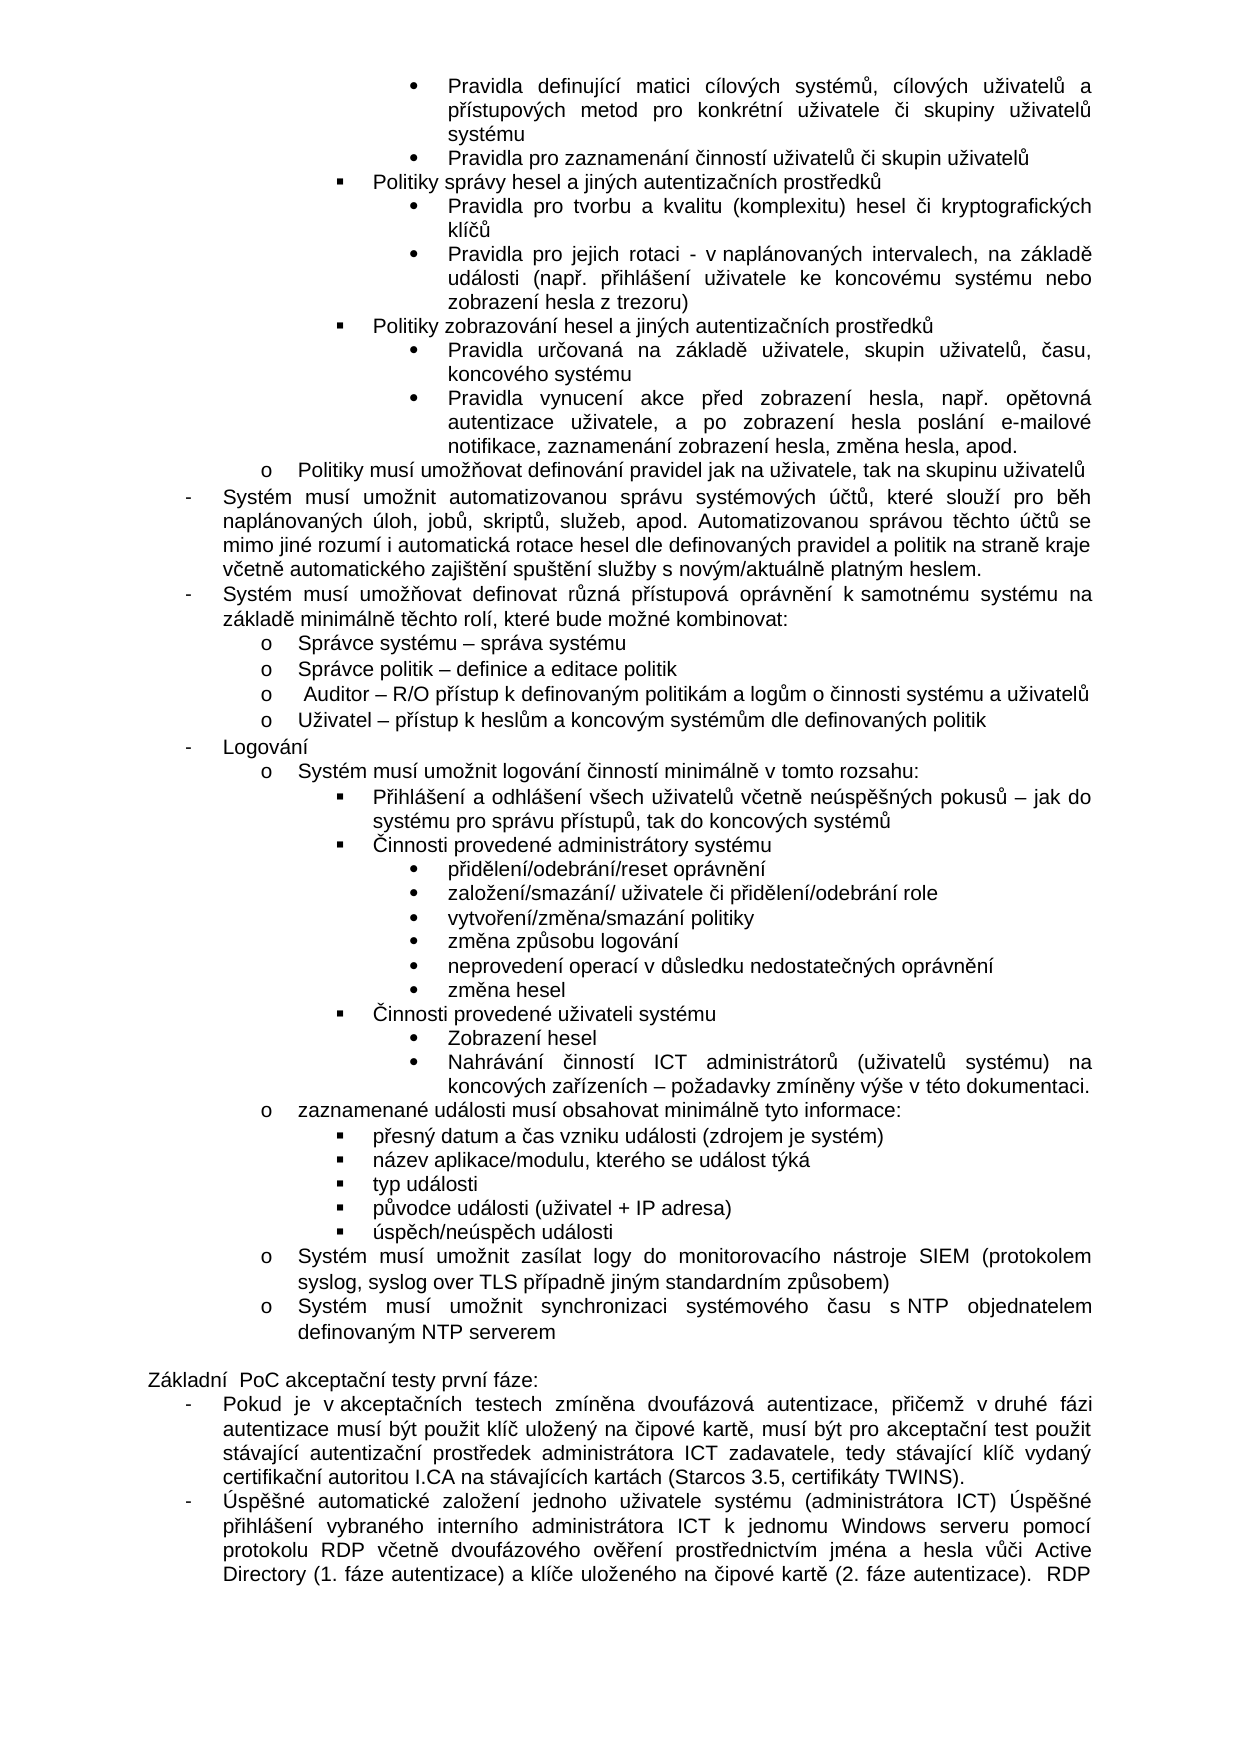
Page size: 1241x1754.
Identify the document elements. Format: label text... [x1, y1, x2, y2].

list Pravidla pro tvorbu a kvalitu (komplexitu) hesel či kryptografických klíčů [410, 194, 1092, 242]
list Pravidla určovaná na základě uživatele, skupin uživatelů, času, koncového systému [410, 338, 1092, 386]
list úspěch/neúspěch události [335, 1220, 1092, 1244]
list Přihlášení a odhlášení všech uživatelů včetně neúspěšných pokusů – jak do systému pro správu přístupů, tak do koncových systémů [335, 785, 1092, 833]
list Systém musí umožnit zasílat logy do monitorovacího nástroje SIEM (protokolem syslog, syslog over TLS případně jiným standardním způsobem) [260, 1244, 1092, 1294]
list Činnosti provedené uživateli systému [335, 1002, 1092, 1026]
list Správce systému – správa systému [260, 631, 1092, 656]
list Pokud je v akceptačních testech zmíněna dvoufázová autentizace, přičemž v druhé fázi autentizace musí být použit klíč uložený na čipové kartě, musí být pro akceptační test použit stávající autentizační prostředek administrátora ICT zadavatele, tedy stávající klíč vydaný certifikační autoritou I.CA na stávajících kartách (Starcos 3.5, certifikáty TWINS). [185, 1391, 1092, 1489]
list typ události [335, 1172, 1092, 1196]
list Pravidla vynucení akce před zobrazení hesla, např. opětovná autentizace uživatele, a po zobrazení hesla poslání e-mailové notifikace, zaznamenání zobrazení hesla, změna hesla, apod. [410, 386, 1092, 458]
list původce události (uživatel + IP adresa) [335, 1196, 1092, 1220]
list Systém musí umožnit automatizovanou správu systémových účtů, které slouží pro běh naplánovaných úloh, jobů, skriptů, služeb, apod. Automatizovanou správou těchto účtů se mimo jiné rozumí i automatická rotace hesel dle definovaných pravidel a politik na straně kraje včetně automatického zajištění spuštění služby s novým/aktuálně platným heslem. [185, 484, 1092, 581]
list Politiky zobrazování hesel a jiných autentizačních prostředků [335, 314, 1092, 338]
list Auditor – R/O přístup k definovaným politikám a logům o činnosti systému a uživatelů [260, 682, 1092, 708]
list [185, 1489, 1092, 1586]
list Uživatel – přístup k heslům a koncovým systémům dle definovaných politik [260, 708, 1092, 734]
list změna hesel [410, 977, 1092, 1002]
list zaznamenané události musí obsahovat minimálně tyto informace: [260, 1098, 1092, 1123]
list Politiky správy hesel a jiných autentizačních prostředků [335, 170, 1092, 194]
list neprovedení operací v důsledku nedostatečných oprávnění [410, 953, 1092, 977]
list Nahrávání činností ICT administrátorů (uživatelů systému) na koncových zařízeních – požadavky zmíněny výše v této dokumentaci. [410, 1050, 1092, 1098]
list Pravidla pro zaznamenání činností uživatelů či skupin uživatelů [410, 146, 1092, 170]
list změna způsobu logování [410, 929, 1092, 953]
list Systém musí umožnit synchronizaci systémového času s NTP objednatelem definovaným NTP serverem [260, 1294, 1092, 1343]
list Pravidla definující matici cílových systémů, cílových uživatelů a přístupových metod pro konkrétní uživatele či skupiny uživatelů systému [410, 74, 1092, 146]
text Základní PoC akceptační testy první fáze: [148, 1367, 1092, 1391]
list vytvoření/změna/smazání politiky [410, 905, 1092, 929]
list Činnosti provedené administrátory systému [335, 833, 1092, 857]
list Systém musí umožnit logování činností minimálně v tomto rozsahu: [260, 759, 1092, 785]
list Politiky musí umožňovat definování pravidel jak na uživatele, tak na skupinu uživatelů [260, 458, 1092, 484]
list přidělení/odebrání/reset oprávnění [410, 857, 1092, 881]
list název aplikace/modulu, kterého se událost týká [335, 1148, 1092, 1172]
list Systém musí umožňovat definovat různá přístupová oprávnění k samotnému systému na základě minimálně těchto rolí, které bude možné kombinovat: [185, 581, 1092, 631]
list Pravidla pro jejich rotaci - v naplánovaných intervalech, na základě události (např. přihlášení uživatele ke koncovému systému nebo zobrazení hesla z trezoru) [410, 242, 1092, 314]
list Správce politik – definice a editace politik [260, 656, 1092, 682]
list přesný datum a čas vzniku události (zdrojem je systém) [335, 1123, 1092, 1148]
list Zobrazení hesel [410, 1026, 1092, 1050]
list založení/smazání/ uživatele či přidělení/odebrání role [410, 881, 1092, 905]
list Logování [185, 734, 1092, 759]
